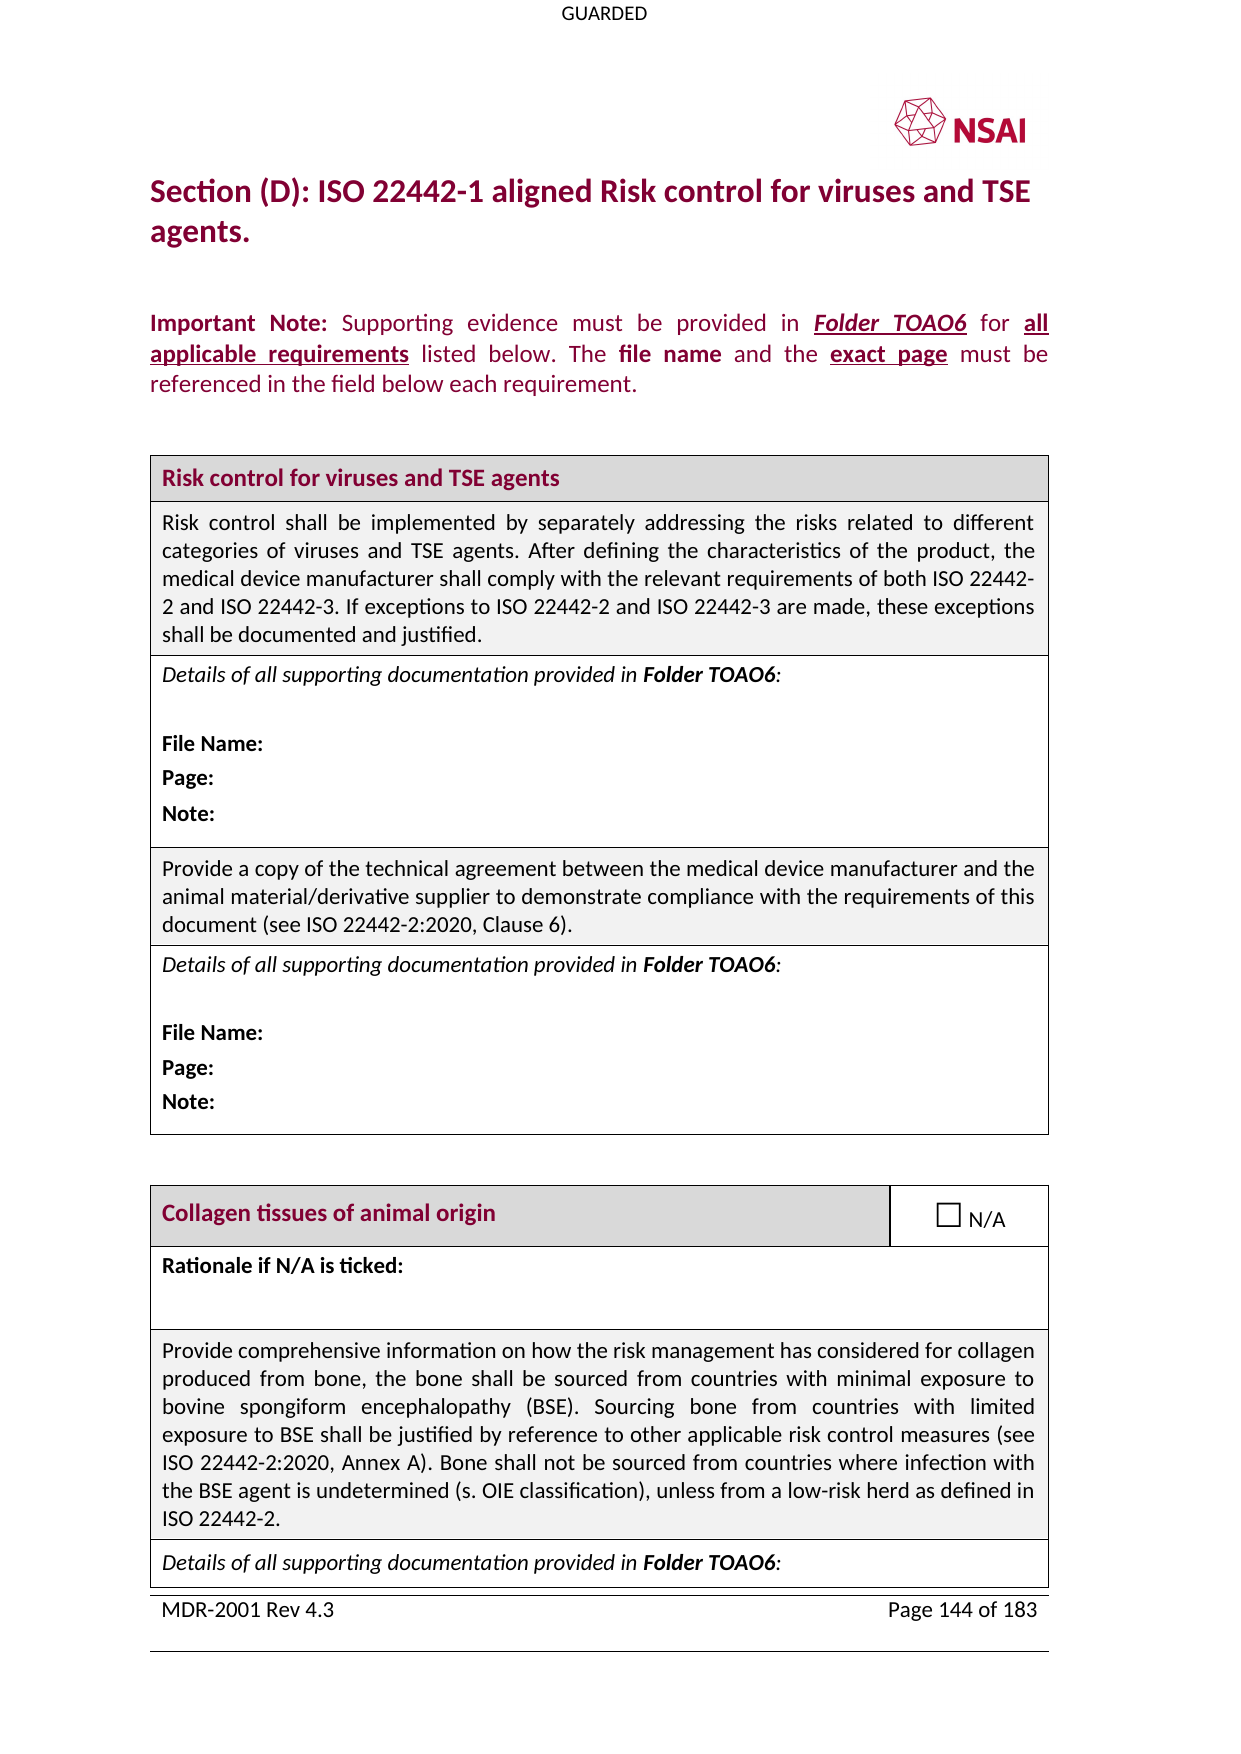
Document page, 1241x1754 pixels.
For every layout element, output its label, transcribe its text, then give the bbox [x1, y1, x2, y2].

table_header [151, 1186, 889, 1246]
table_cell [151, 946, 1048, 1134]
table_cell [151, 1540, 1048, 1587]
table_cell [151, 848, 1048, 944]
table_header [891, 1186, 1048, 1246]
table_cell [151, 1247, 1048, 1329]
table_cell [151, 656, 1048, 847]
picture [870, 73, 1049, 170]
text Section (D): ISO 22442-1 aligned Risk control for viruses and TSE agents. [150, 170, 1048, 251]
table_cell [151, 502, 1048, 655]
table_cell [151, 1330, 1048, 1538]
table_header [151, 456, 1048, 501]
text Important Note: Supporting evidence must be provided in Folder TOAO6 for all applicable requirements listed below. The file name and the exact page must be referenced in the field below each requirement. [150, 307, 1048, 399]
